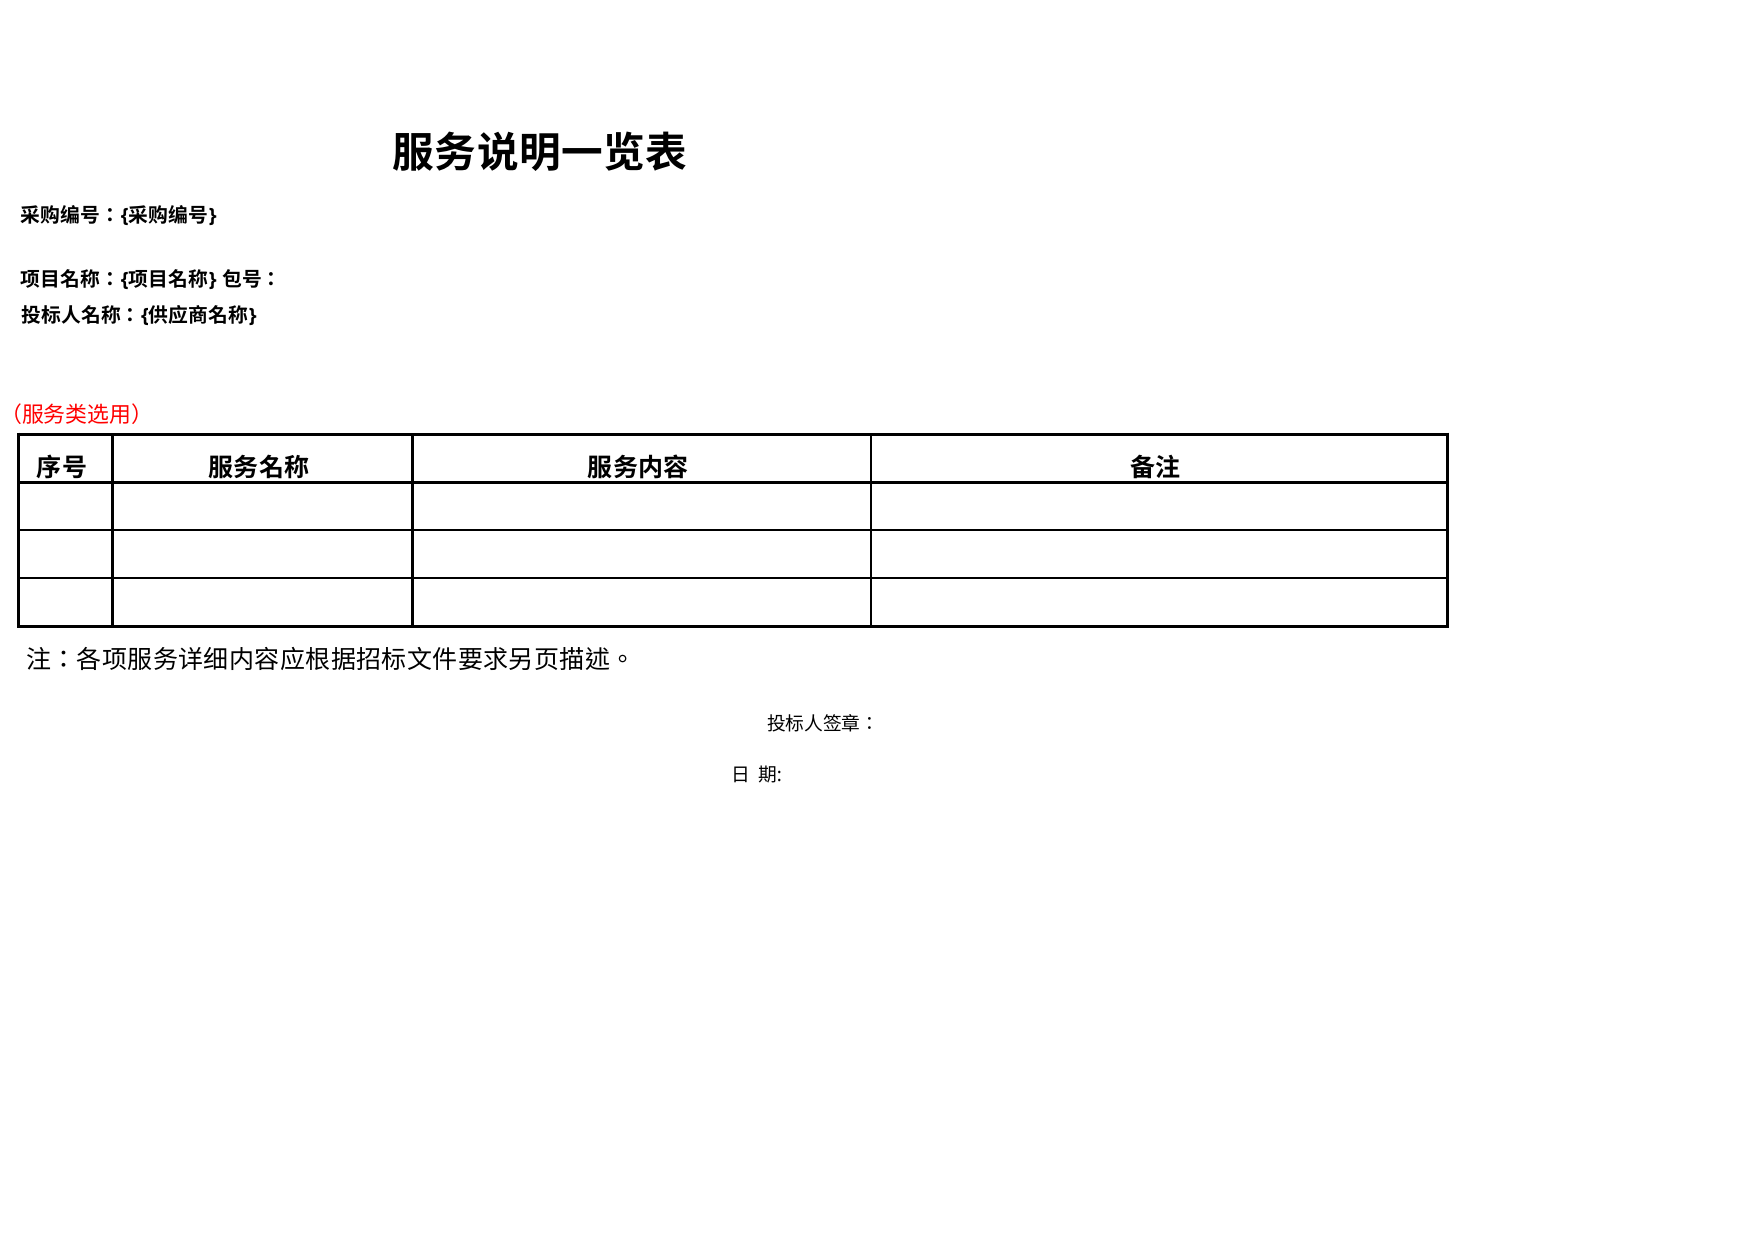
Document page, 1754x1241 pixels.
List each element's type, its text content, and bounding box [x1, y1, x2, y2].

table_cell [872, 484, 1446, 529]
table_cell [20, 531, 111, 577]
table_cell [20, 579, 111, 625]
table_header 服务内容 [414, 436, 870, 481]
table_cell [872, 531, 1446, 577]
text ⽇ 期: [457, 765, 1608, 785]
text 投标⼈名称：{供应商名称} [1, 305, 1608, 327]
table_cell [414, 484, 870, 529]
text 采购编号：{采购编号} [0, 201, 809, 228]
table_header 序号 [20, 436, 111, 481]
text 注：各项服务详细内容应根据招标文件要求另页描述。 [0, 628, 1600, 674]
text （服务类选用） [0, 397, 1608, 429]
text 投标⼈签章： [767, 710, 1604, 736]
table_cell [414, 531, 870, 577]
text 项⽬名称：{项⽬名称} 包号： [0, 265, 809, 292]
table_cell [872, 579, 1446, 625]
table_cell [414, 579, 870, 625]
table_cell [20, 484, 111, 529]
table_header 服务名称 [114, 436, 411, 481]
table_header 备注 [872, 436, 1446, 481]
text 服务说明一览表 [392, 131, 1608, 177]
table_cell [114, 531, 411, 577]
table_cell [114, 484, 411, 529]
table_cell [114, 579, 411, 625]
